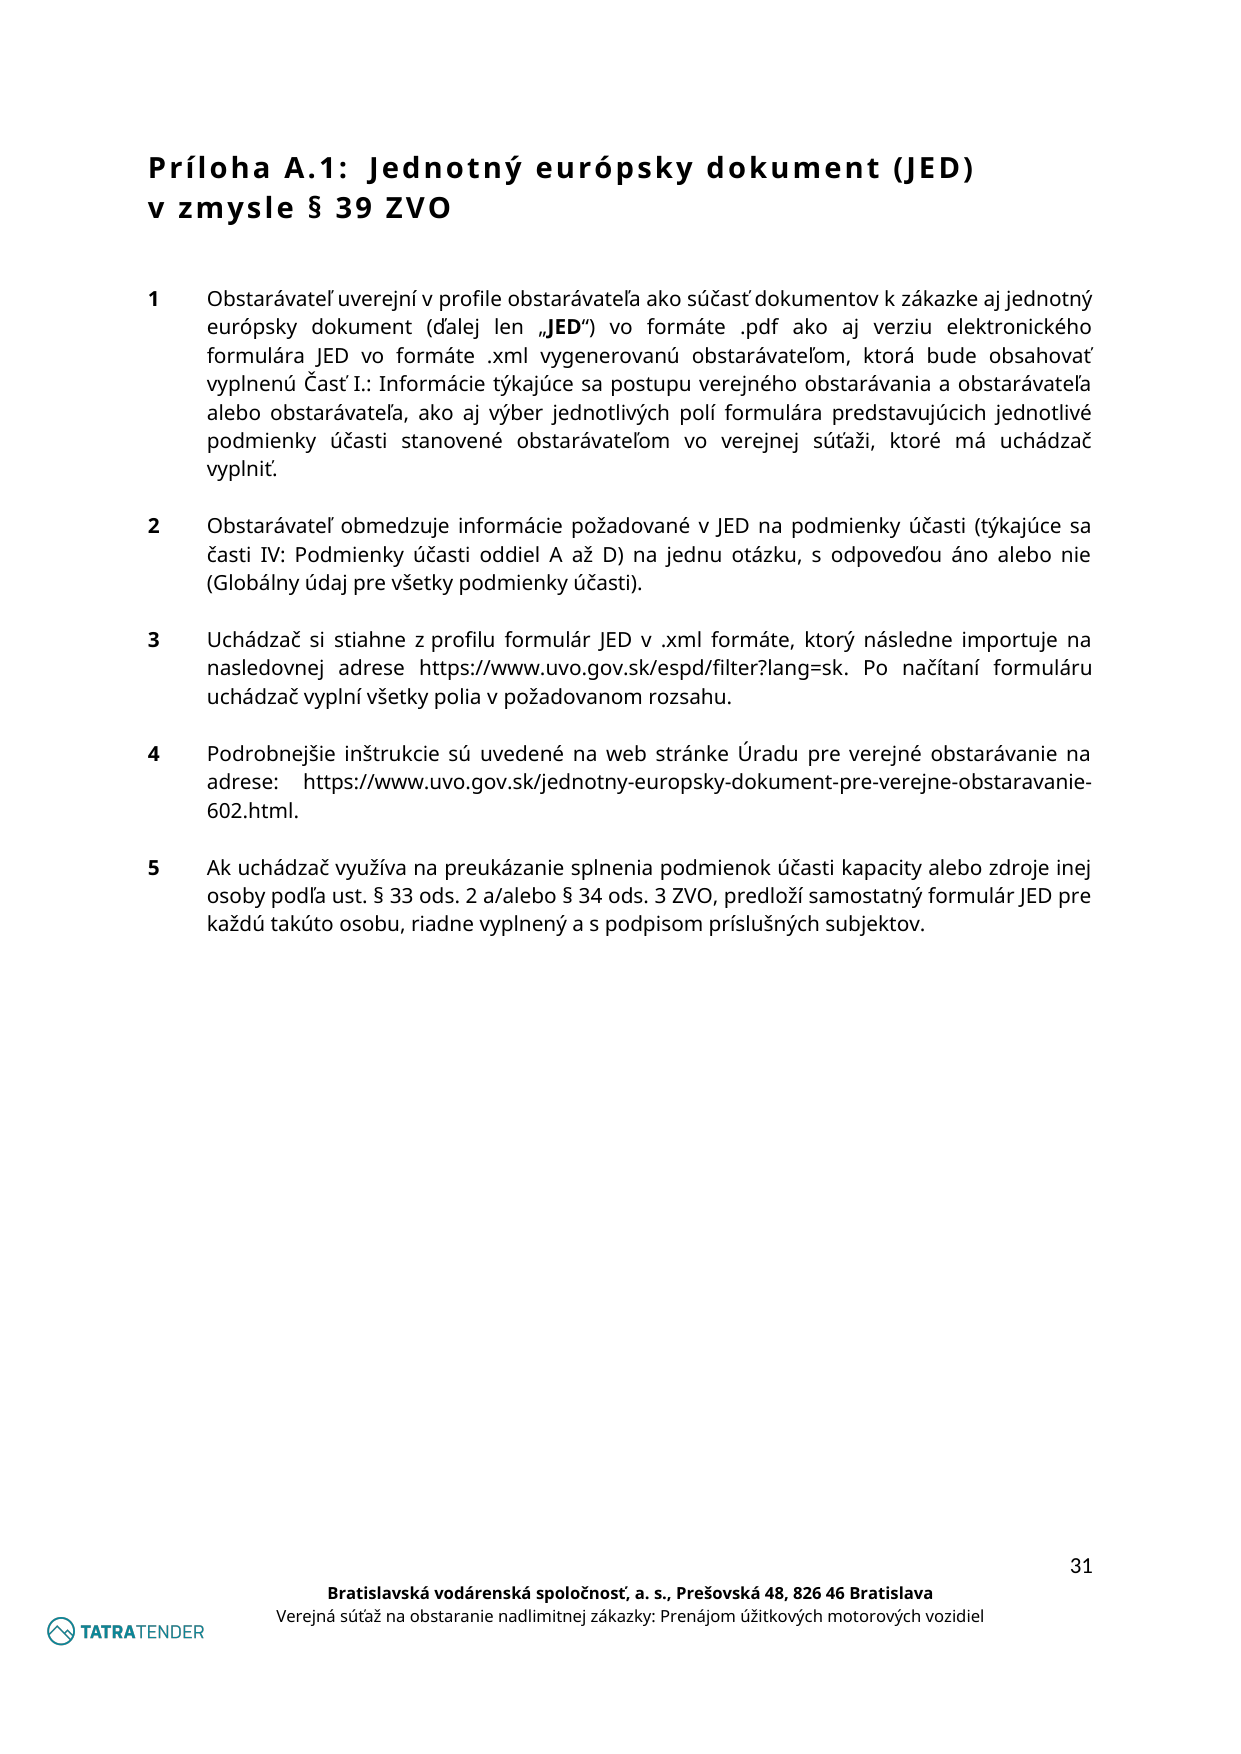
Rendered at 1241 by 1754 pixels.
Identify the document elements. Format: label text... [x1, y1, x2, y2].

text Príloha A.1: Jednotný európsky dokument (JED) v zmysle § 39 ZVO [148, 148, 1093, 227]
list Podrobnejšie inštrukcie sú uvedené na web stránke Úradu pre verejné obstarávanie na adrese: https://www.uvo.gov.sk/jednotny-europsky-dokument-pre-verejne-obstaravanie-602.html. [148, 739, 1093, 824]
picture [44, 1603, 217, 1656]
list Ak uchádzač využíva na preukázanie splnenia podmienok účasti kapacity alebo zdroje inej osoby podľa ust. § 33 ods. 2 a/alebo § 34 ods. 3 ZVO, predloží samostatný formulár JED pre každú takúto osobu, riadne vyplnený a s podpisom príslušných subjektov. [148, 853, 1093, 938]
list Obstarávateľ obmedzuje informácie požadované v JED na podmienky účasti (týkajúce sa časti IV: Podmienky účasti oddiel A až D) na jednu otázku, s odpoveďou áno alebo nie (Globálny údaj pre všetky podmienky účasti). [148, 511, 1093, 597]
list Obstarávateľ uverejní v profile obstarávateľa ako súčasť dokumentov k zákazke aj jednotný európsky dokument (ďalej len „JED“) vo formáte .pdf ako aj verziu elektronického formulára JED vo formáte .xml vygenerovanú obstarávateľom, ktorá bude obsahovať vyplnenú Časť I.: Informácie týkajúce sa postupu verejného obstarávania a obstarávateľa alebo obstarávateľa, ako aj výber jednotlivých polí formulára predstavujúcich jednotlivé podmienky účasti stanovené obstarávateľom vo verejnej súťaži, ktoré má uchádzač vyplniť. [148, 284, 1093, 483]
list Uchádzač si stiahne z profilu formulár JED v .xml formáte, ktorý následne importuje na nasledovnej adrese https://www.uvo.gov.sk/espd/filter?lang=sk. Po načítaní formuláru uchádzač vyplní všetky polia v požadovanom rozsahu. [148, 625, 1093, 710]
